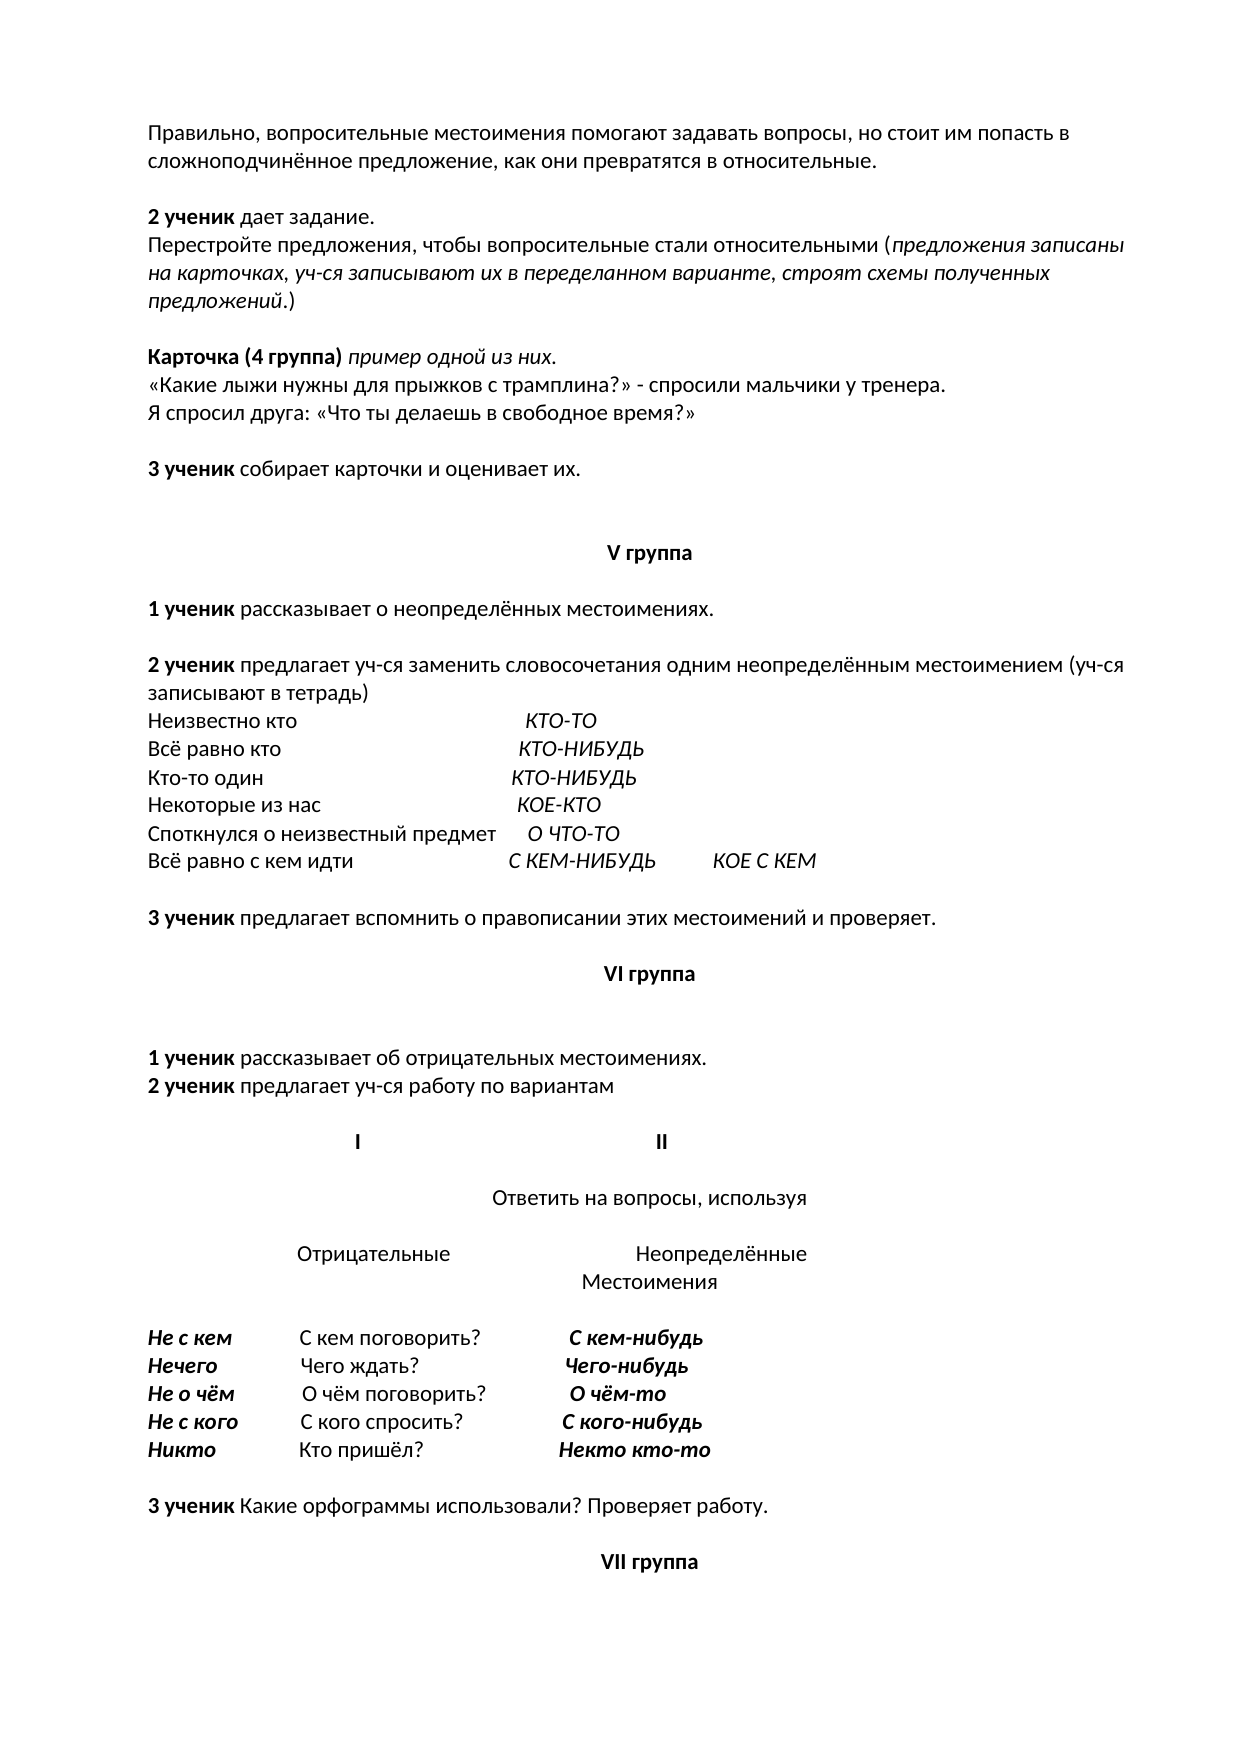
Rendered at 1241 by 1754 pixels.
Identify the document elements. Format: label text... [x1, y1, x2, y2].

text «Какие лыжи нужны для прыжков с трамплина?» - спросили мальчики у тренера. [148, 370, 1152, 398]
text 1 ученик рассказывает о неопределённых местоимениях. [148, 594, 1152, 622]
text I II [148, 1127, 1152, 1155]
text 3 ученик Какие орфограммы использовали? Проверяет работу. [148, 1491, 1152, 1519]
text Перестройте предложения, чтобы вопросительные стали относительными (предложения записаны на карточках, уч-ся записывают их в переделанном варианте, строят схемы полученных предложений.) [148, 230, 1152, 314]
text Некоторые из нас КОЕ-КТО [148, 791, 1152, 819]
text Всё равно с кем идти С КЕМ-НИБУДЬ КОЕ С КЕМ [148, 847, 1152, 875]
text V группа [148, 538, 1152, 566]
text Отрицательные Неопределённые [148, 1239, 1152, 1267]
text VII группа [148, 1547, 1152, 1575]
text Я спросил друга: «Что ты делаешь в свободное время?» [148, 398, 1152, 426]
text 2 ученик предлагает уч-ся заменить словосочетания одним неопределённым местоимением (уч-ся записывают в тетрадь) [148, 651, 1152, 707]
text 1 ученик рассказывает об отрицательных местоимениях. [148, 1043, 1152, 1071]
text Всё равно кто КТО-НИБУДЬ [148, 734, 1152, 763]
text Никто Кто пришёл? Некто кто-то [148, 1435, 1152, 1463]
text Не с кого С кого спросить? С кого-нибудь [148, 1407, 1152, 1435]
text Правильно, вопросительные местоимения помогают задавать вопросы, но стоит им попасть в сложноподчинённое предложение, как они превратятся в относительные. [148, 118, 1160, 174]
text Споткнулся о неизвестный предмет О ЧТО-ТО [148, 819, 1152, 847]
text Местоимения [148, 1267, 1152, 1295]
text 2 ученик предлагает уч-ся работу по вариантам [148, 1071, 1152, 1099]
text 3 ученик предлагает вспомнить о правописании этих местоимений и проверяет. [148, 903, 1152, 931]
text Карточка (4 группа) пример одной из них. [148, 342, 1152, 370]
text 2 ученик дает задание. [148, 202, 1152, 230]
text Ответить на вопросы, используя [148, 1183, 1152, 1211]
text Неизвестно кто КТО-ТО [148, 707, 1152, 734]
text Не о чём О чём поговорить? О чём-то [148, 1379, 1152, 1407]
text 3 ученик собирает карточки и оценивает их. [148, 454, 1152, 482]
text VI группа [148, 959, 1152, 987]
text Кто-то один КТО-НИБУДЬ [148, 763, 1152, 791]
text Нечего Чего ждать? Чего-нибудь [148, 1351, 1152, 1379]
text Не с кем С кем поговорить? С кем-нибудь [148, 1323, 1152, 1351]
